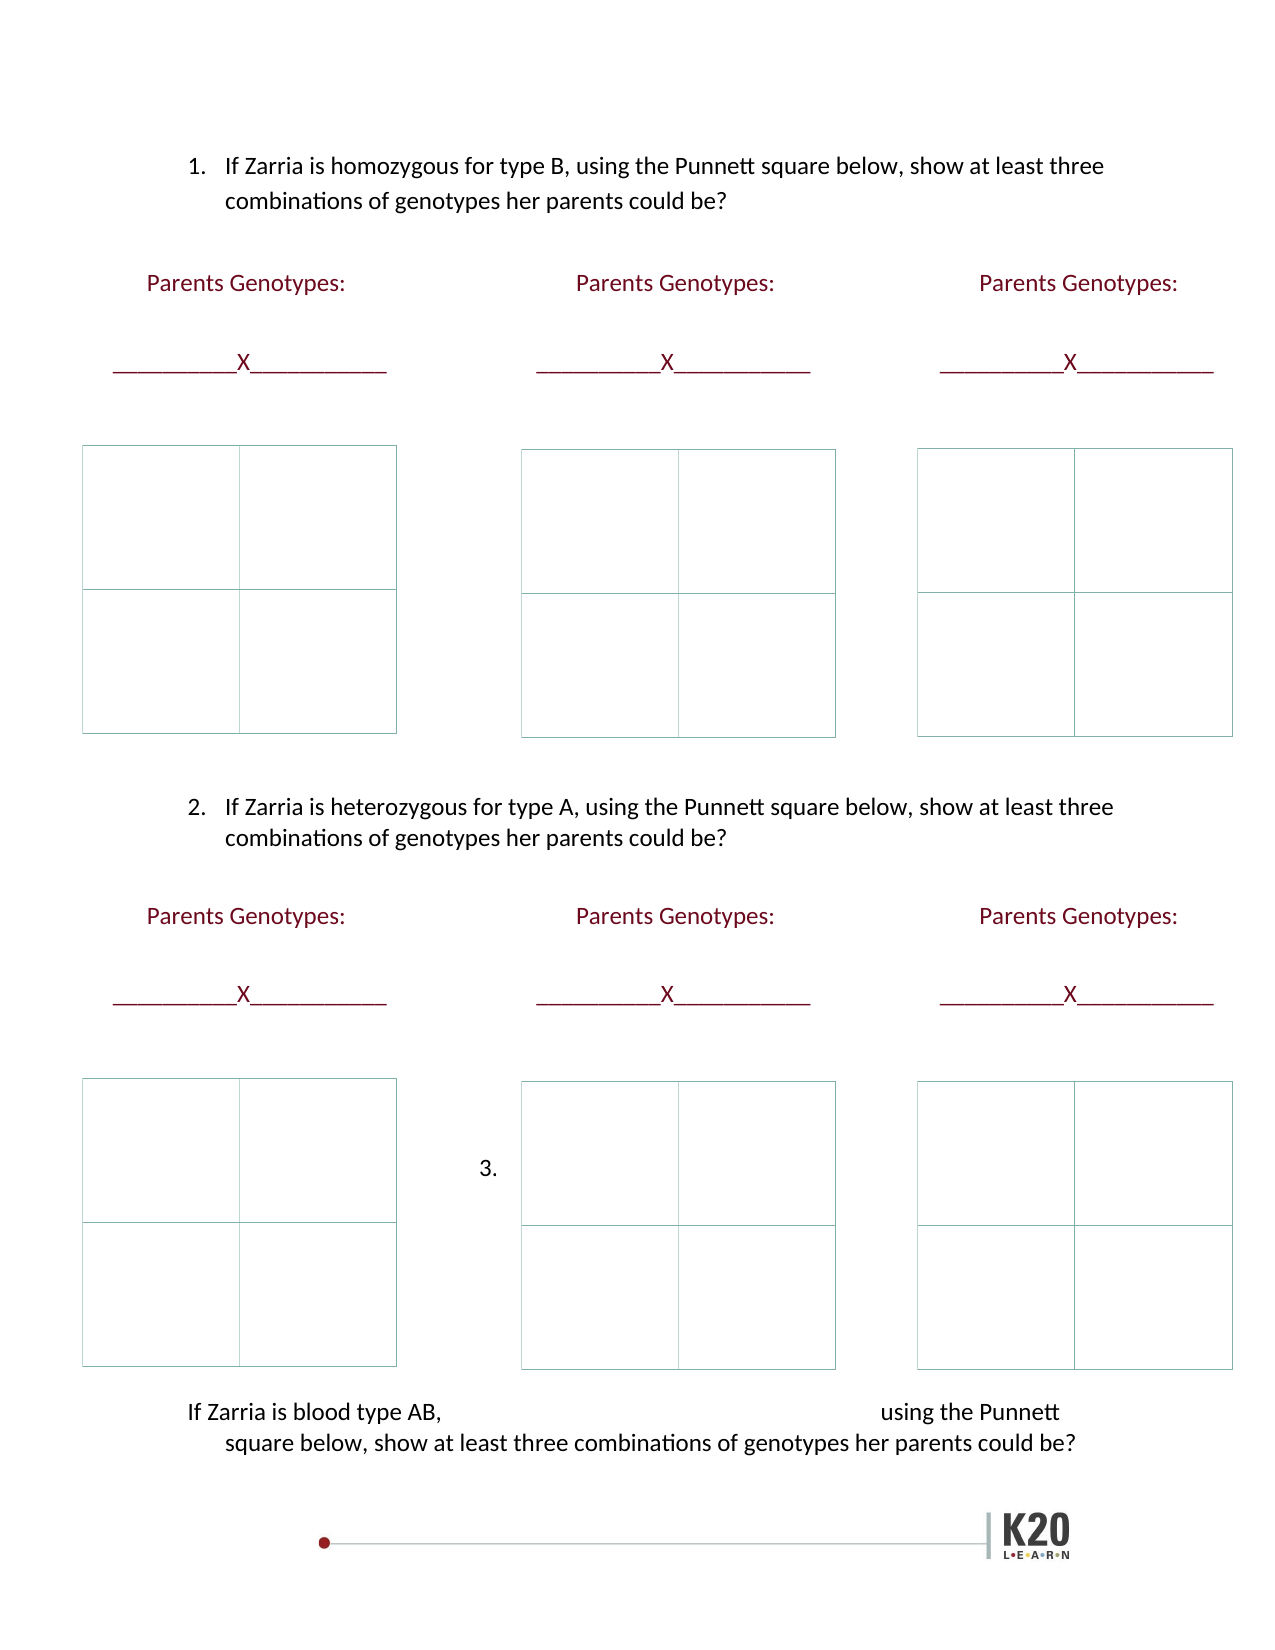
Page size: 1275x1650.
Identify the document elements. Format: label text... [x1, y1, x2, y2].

picture [57, 1043, 423, 1394]
list If Zarria is blood type AB, using the Punnett square below, show at least three combinations of genotypes her parents could be? [187, 1152, 1125, 1457]
picture [496, 414, 862, 765]
picture [318, 1509, 1069, 1562]
list If Zarria is heterozygous for type A, using the Punnett square below, show at least three combinations of genotypes her parents could be? [187, 791, 1125, 852]
picture [496, 1046, 862, 1397]
picture [892, 1046, 1259, 1397]
subtitle __________X___________ __________X___________ __________X___________ [84, 346, 1219, 376]
picture [892, 413, 1259, 764]
subtitle __________X___________ __________X___________ __________X___________ [84, 978, 1219, 1009]
list If Zarria is homozygous for type B, using the Punnett square below, show at least three combinations of genotypes her parents could be? [187, 150, 1125, 216]
subtitle Parents Genotypes: Parents Genotypes: Parents Genotypes: [84, 900, 1181, 930]
picture [57, 411, 423, 761]
subtitle Parents Genotypes: Parents Genotypes: Parents Genotypes: [84, 267, 1181, 298]
